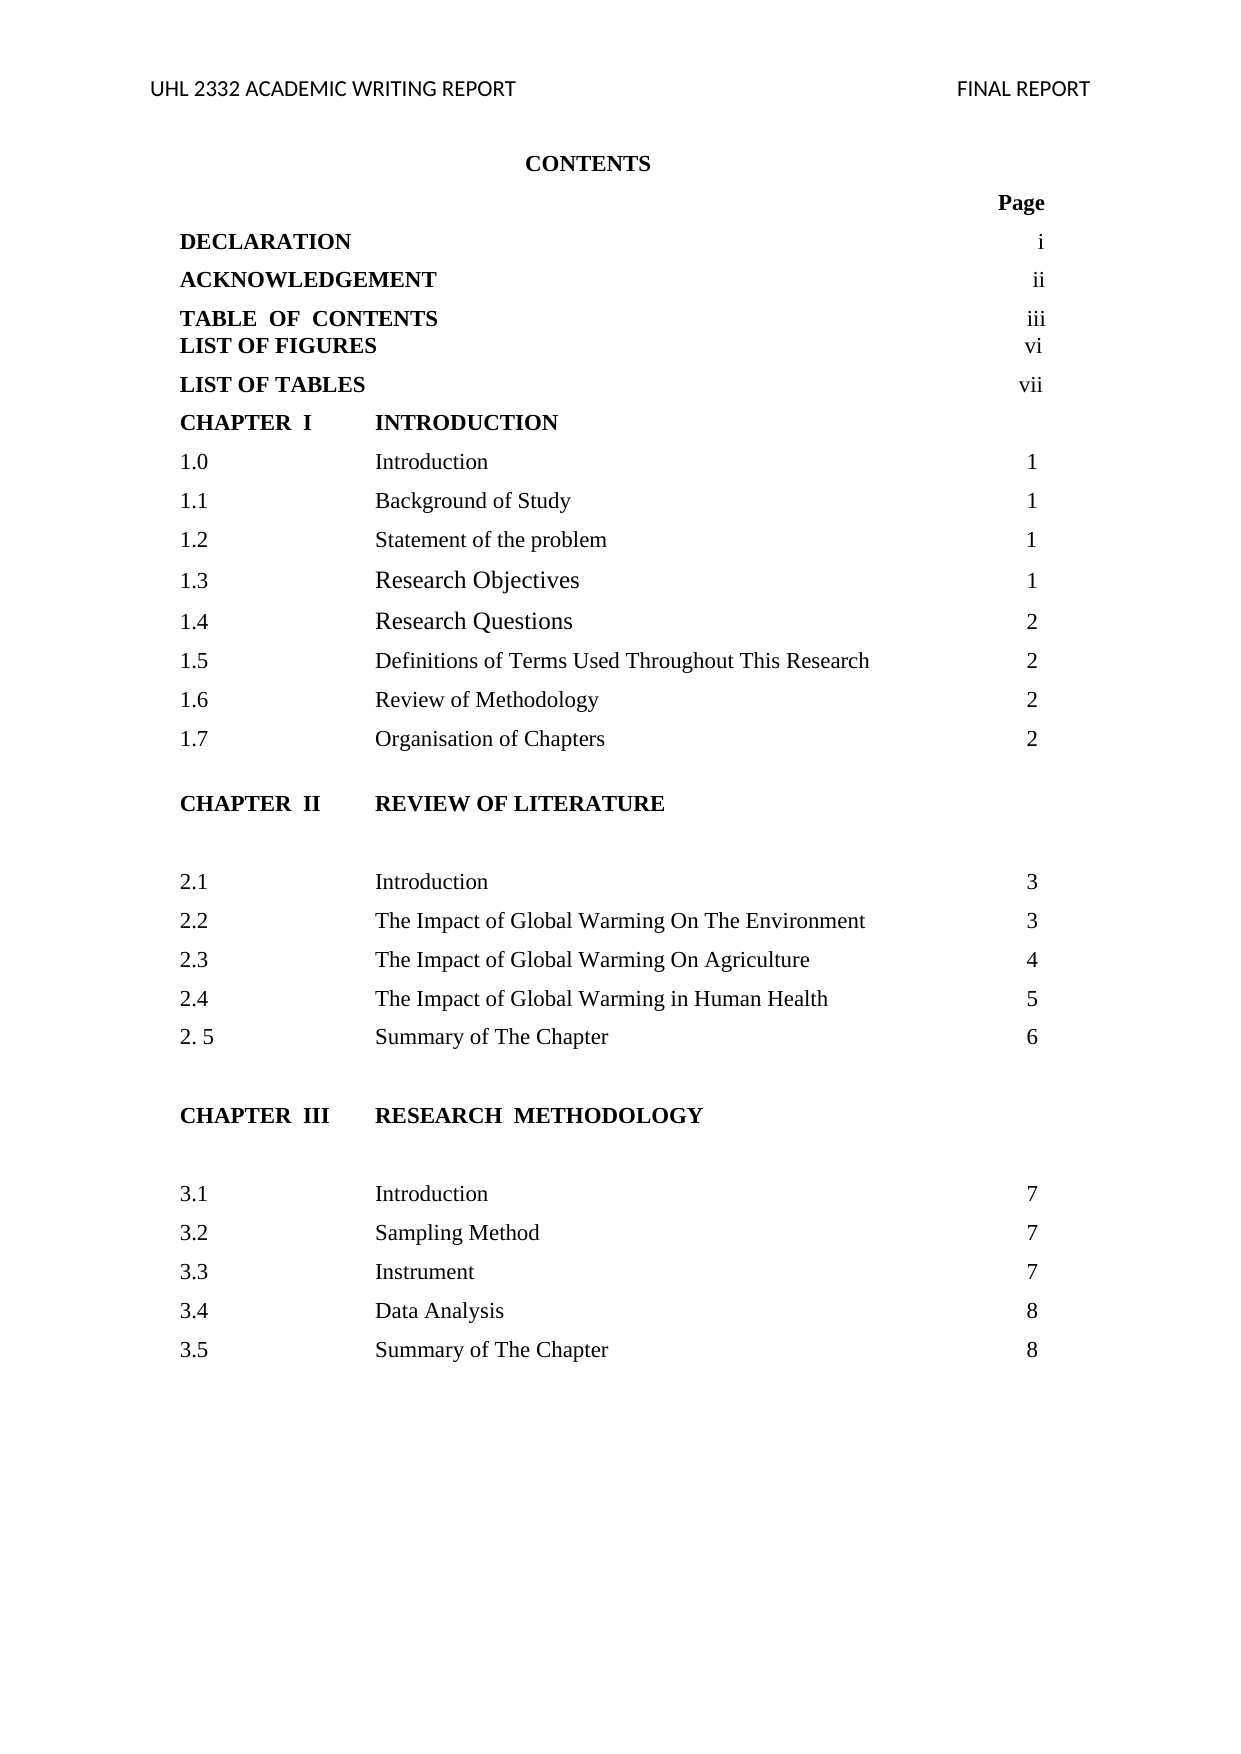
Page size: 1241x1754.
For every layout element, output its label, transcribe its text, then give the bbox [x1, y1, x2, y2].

text 2.3 The Impact of Global Warming On Agriculture 4 [179, 946, 1090, 972]
text 2.4 The Impact of Global Warming in Human Health 5 [179, 984, 1090, 1011]
text 2.2 The Impact of Global Warming On The Environment 3 [179, 907, 1090, 933]
text 1.5 Definitions of Terms Used Throughout This Research 2 [179, 647, 1090, 674]
text CHAPTER II REVIEW OF LITERATURE [179, 790, 1090, 817]
text CONTENTS [450, 150, 1090, 176]
text 3.5 Summary of The Chapter 8 [179, 1336, 1090, 1362]
text DECLARATION i [179, 228, 1090, 254]
text 2. 5 Summary of The Chapter 6 CHAPTER III RESEARCH METHODOLOGY [179, 1023, 1090, 1129]
text 1.1 Background of Study 1 [179, 487, 1090, 513]
text 3.3 Instrument 7 [179, 1258, 1090, 1284]
text Page [179, 189, 1090, 215]
text 3.4 Data Analysis 8 [179, 1297, 1090, 1323]
text 1.7 Organisation of Chapters 2 [179, 725, 1090, 778]
text 2.1 Introduction 3 [179, 868, 1090, 894]
text ACKNOWLEDGEMENT ii [179, 267, 1090, 293]
text TABLE OF CONTENTS iii LIST OF FIGURES vi [179, 305, 1090, 358]
text 1.2 Statement of the problem 1 [179, 526, 1090, 552]
text 1.6 Review of Methodology 2 [179, 686, 1090, 713]
text LIST OF TABLES vii [179, 371, 1090, 397]
text 3.1 Introduction 7 [179, 1180, 1090, 1207]
text 1.3 Research Objectives 1 [179, 565, 1090, 594]
text 1.4 Research Questions 2 [179, 606, 1090, 635]
text CHAPTER I INTRODUCTION [179, 409, 1090, 436]
text 3.2 Sampling Method 7 [179, 1219, 1090, 1245]
text 1.0 Introduction 1 [179, 448, 1090, 475]
